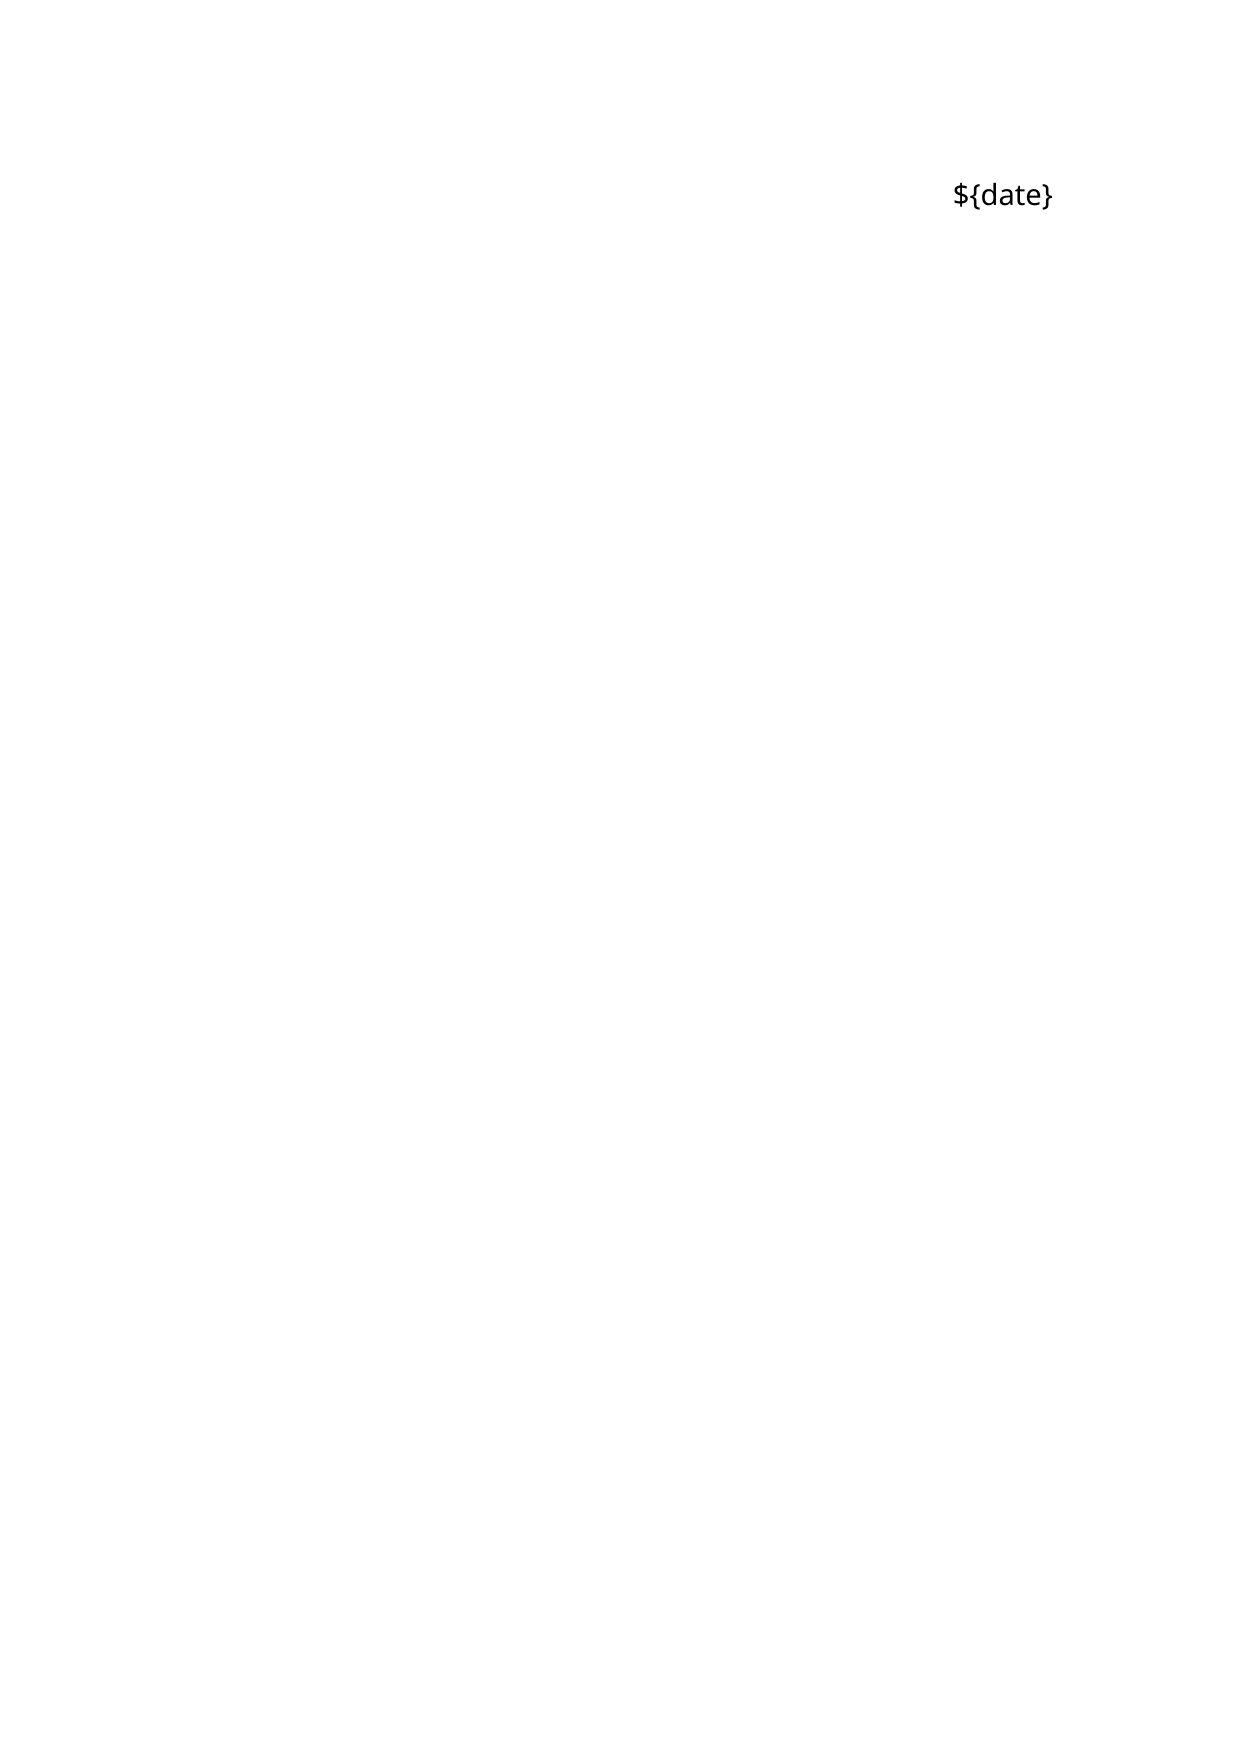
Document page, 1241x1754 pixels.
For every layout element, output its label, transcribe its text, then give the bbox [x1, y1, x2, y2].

text ${date} [187, 162, 1053, 227]
